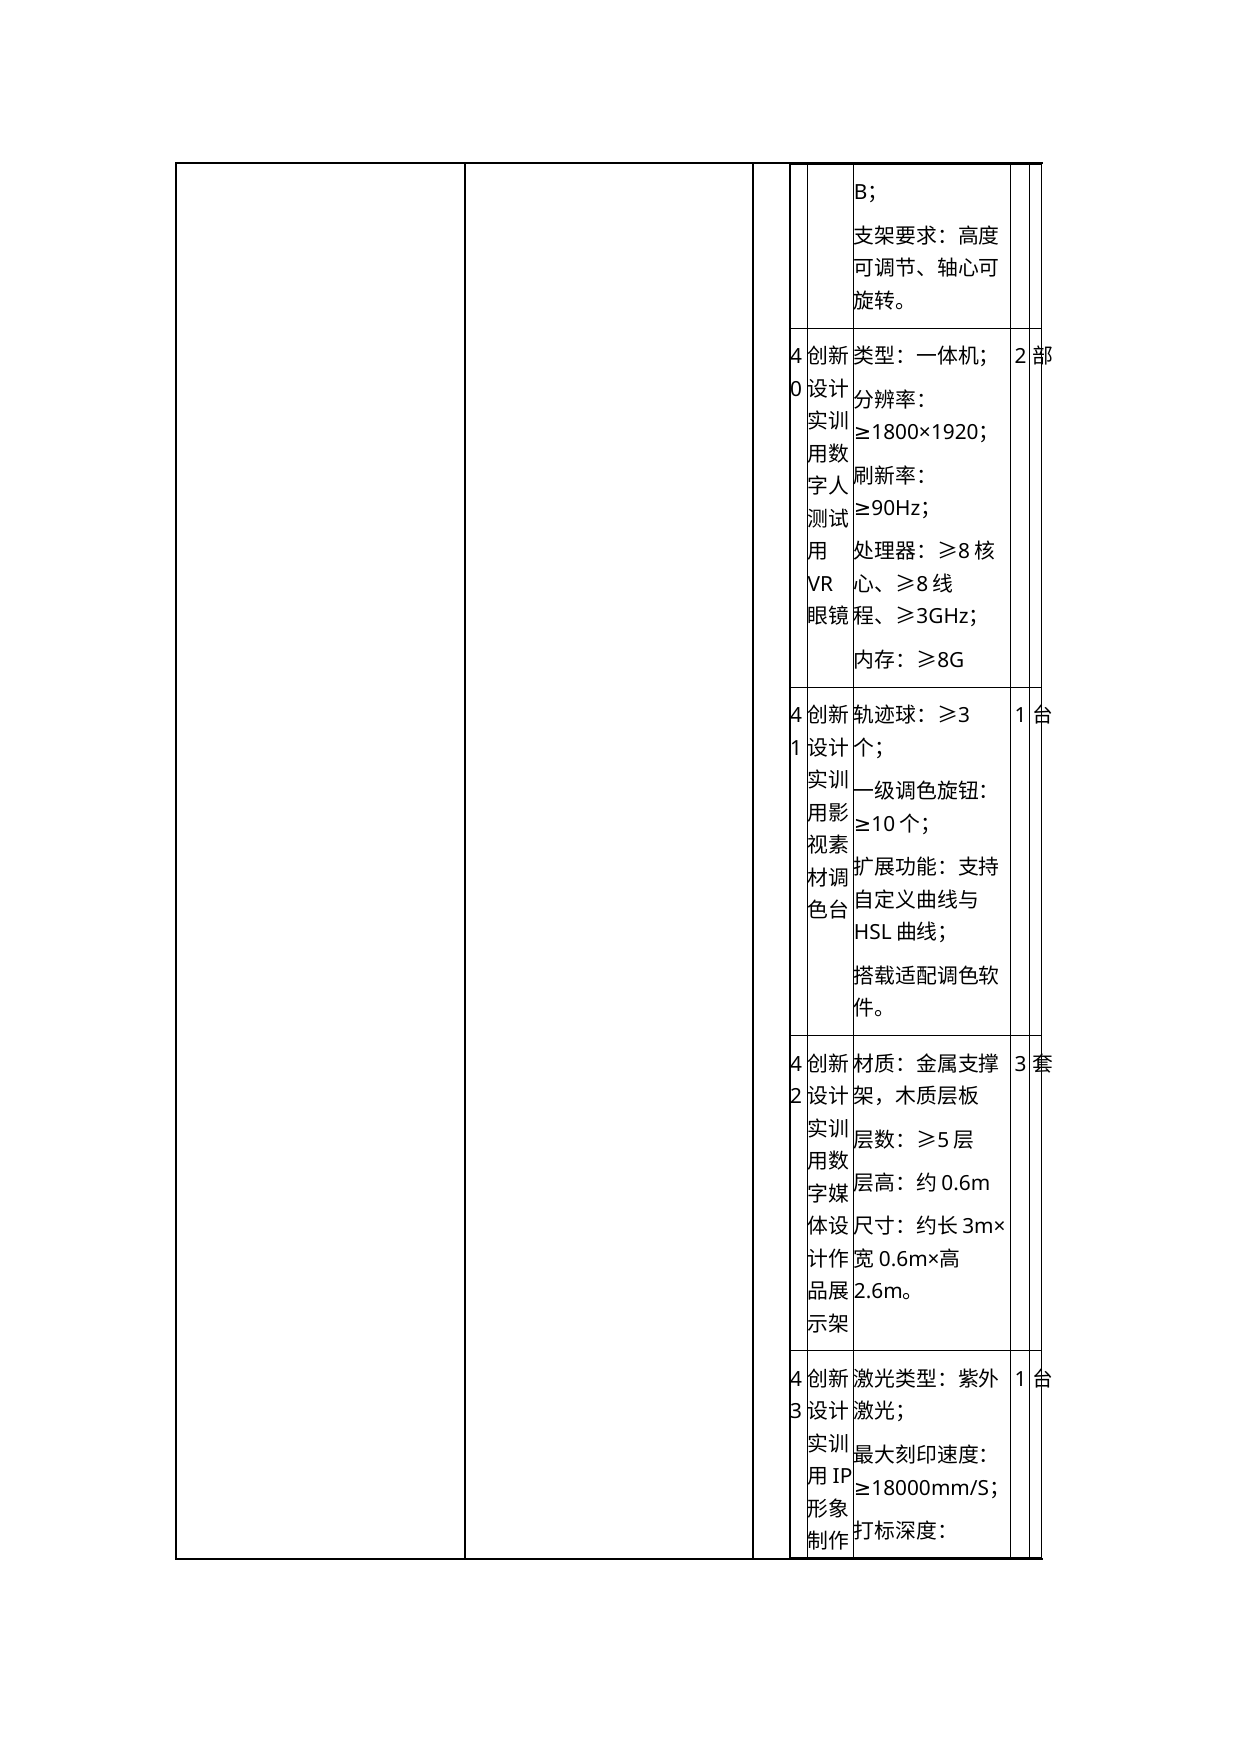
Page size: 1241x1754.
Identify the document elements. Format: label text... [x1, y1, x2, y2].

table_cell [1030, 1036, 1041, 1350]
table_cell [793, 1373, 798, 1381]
table_cell [177, 164, 464, 1558]
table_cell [754, 164, 789, 1558]
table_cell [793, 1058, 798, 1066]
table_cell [854, 165, 1010, 328]
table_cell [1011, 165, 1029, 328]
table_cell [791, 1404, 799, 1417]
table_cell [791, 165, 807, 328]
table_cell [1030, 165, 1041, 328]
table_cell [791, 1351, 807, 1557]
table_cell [808, 165, 853, 328]
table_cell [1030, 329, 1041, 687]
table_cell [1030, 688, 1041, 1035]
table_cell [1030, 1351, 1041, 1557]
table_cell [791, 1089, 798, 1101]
table_cell 1 [466, 164, 752, 1558]
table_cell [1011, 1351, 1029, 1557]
